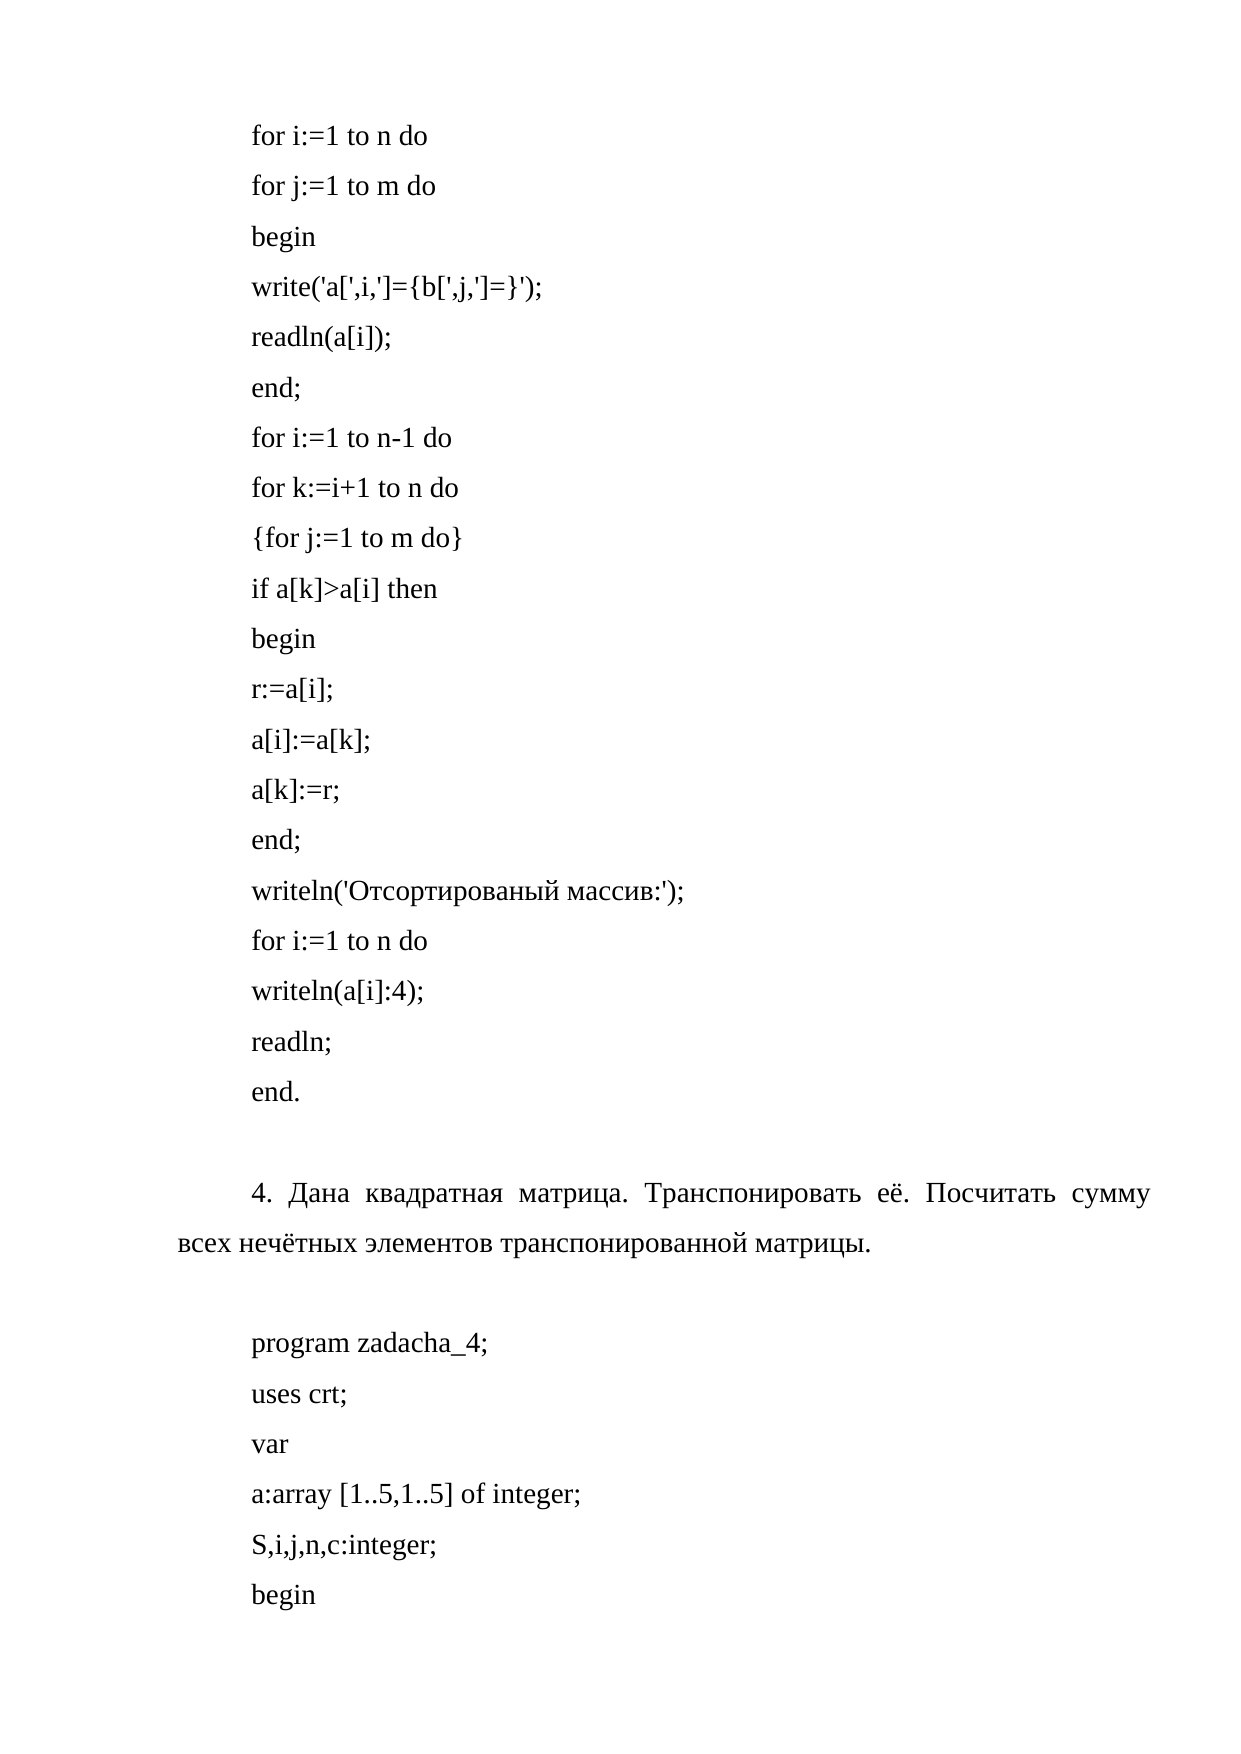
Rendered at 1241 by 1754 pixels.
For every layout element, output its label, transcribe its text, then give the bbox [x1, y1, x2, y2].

text writeln('Отсортированый массив:'); [177, 873, 1152, 906]
text for k:=i+1 to n do [177, 470, 1152, 504]
text for j:=1 to m do [177, 168, 1152, 202]
text for i:=1 to n do [177, 923, 1152, 957]
text uses crt; [177, 1376, 1152, 1409]
text program zadacha_4; [177, 1326, 1152, 1359]
text end. [177, 1074, 1152, 1108]
text a[k]:=r; [177, 772, 1152, 806]
text begin [177, 219, 1152, 252]
text for i:=1 to n-1 do [177, 420, 1152, 453]
text end; [177, 822, 1152, 856]
text readln(a[i]); [177, 319, 1152, 353]
text 4. Дана квадратная матрица. Транспонировать её. Посчитать сумму всех нечётных элементов транспонированной матрицы. [177, 1175, 1152, 1258]
text {for j:=1 to m do} [177, 521, 1152, 554]
text begin [177, 621, 1152, 655]
text a:array [1..5,1..5] of integer; [177, 1477, 1152, 1510]
text r:=a[i]; [177, 672, 1152, 705]
text writeln(a[i]:4); [177, 973, 1152, 1007]
text for i:=1 to n do [177, 118, 1152, 152]
text a[i]:=a[k]; [177, 722, 1152, 755]
text readln; [177, 1024, 1152, 1057]
text S,i,j,n,c:integer; [177, 1527, 1152, 1560]
text begin [177, 1577, 1152, 1611]
text end; [177, 370, 1152, 403]
text if a[k]>a[i] then [177, 571, 1152, 604]
text var [177, 1426, 1152, 1460]
text write('a[',i,']={b[',j,']=}'); [177, 269, 1152, 303]
